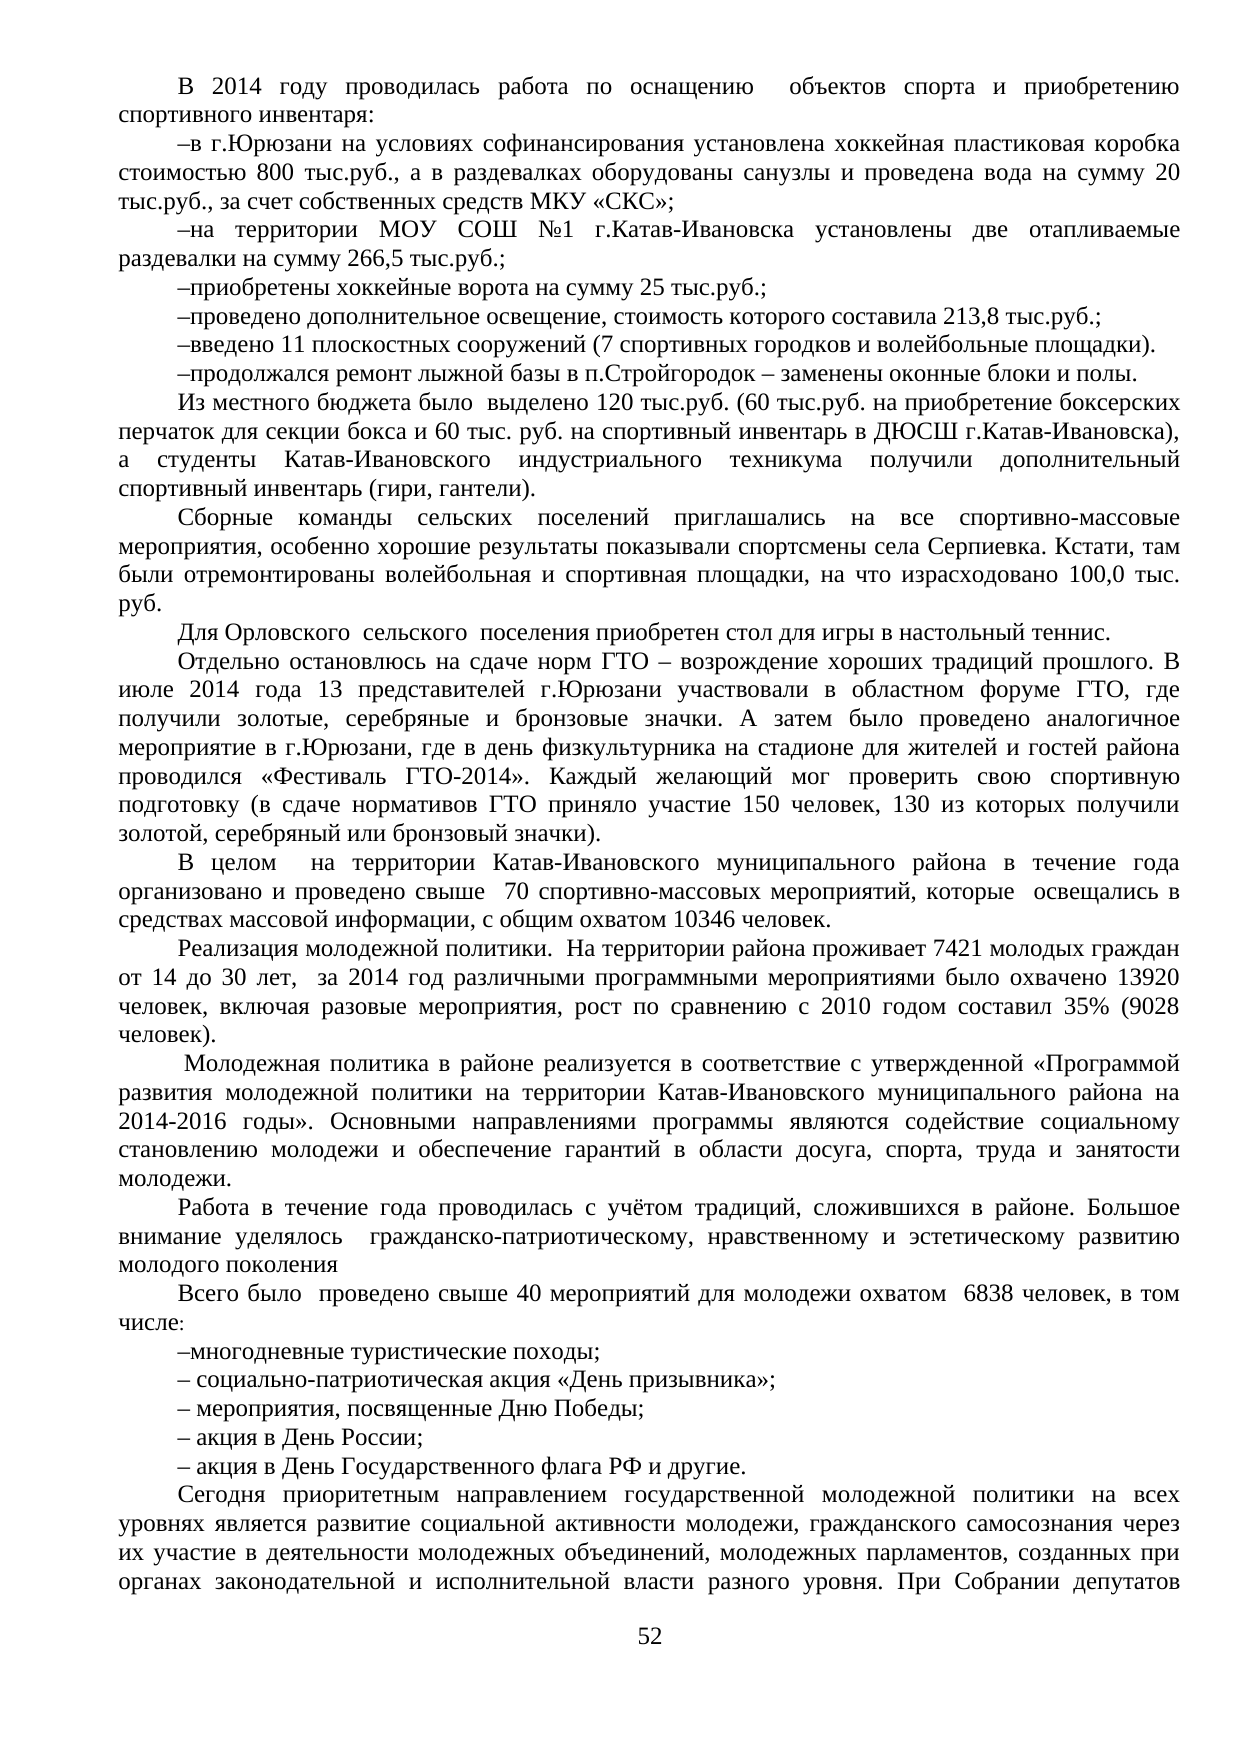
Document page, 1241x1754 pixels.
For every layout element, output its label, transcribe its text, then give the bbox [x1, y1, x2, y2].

text Реализация молодежной политики. На территории района проживает 7421 молодых граждан от 14 до 30 лет, за 2014 год различными программными мероприятиями было охвачено 13920 человек, включая разовые мероприятия, рост по сравнению с 2010 годом составил 35% (9028 человек). [118, 933, 1181, 1048]
text Сборные команды сельских поселений приглашались на все спортивно-массовые мероприятия, особенно хорошие результаты показывали спортсмены села Серпиевка. Кстати, там были отремонтированы волейбольная и спортивная площадки, на что израсходовано 100,0 тыс. руб. [118, 502, 1181, 617]
text –продолжался ремонт лыжной базы в п.Стройгородок – заменены оконные блоки и полы. [118, 358, 1181, 387]
text –на территории МОУ СОШ №1 г.Катав-Ивановска установлены две отапливаемые раздевалки на сумму 266,5 тыс.руб.; [118, 214, 1181, 272]
list Отдельно остановлюсь на сдаче норм ГТО – возрождение хороших традиций прошлого. В июле 2014 года 13 представителей г.Юрюзани участвовали в областном форуме ГТО, где получили золотые, серебряные и бронзовые значки. А затем было проведено аналогичное мероприятие в г.Юрюзани, где в день физкультурника на стадионе для жителей и гостей района проводился «Фестиваль ГТО-2014». Каждый желающий мог проверить свою спортивную подготовку (в сдаче нормативов ГТО приняло участие 150 человек, 130 из которых получили золотой, серебряный или бронзовый значки). [118, 646, 1181, 847]
text – акция в День Государственного флага РФ и другие. [118, 1451, 1181, 1479]
text В 2014 году проводилась работа по оснащению объектов спорта и приобретению спортивного инвентаря: [118, 71, 1181, 128]
text Из местного бюджета было выделено 120 тыс.руб. (60 тыс.руб. на приобретение боксерских перчаток для секции бокса и 60 тыс. руб. на спортивный инвентарь в ДЮСШ г.Катав-Ивановска), а студенты Катав-Ивановского индустриального техникума получили дополнительный спортивный инвентарь (гири, гантели). [118, 387, 1181, 502]
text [118, 1479, 1181, 1594]
text Для Орловского сельского поселения приобретен стол для игры в настольный теннис. [118, 617, 1181, 646]
text Работа в течение года проводилась с учётом традиций, сложившихся в районе. Большое внимание уделялось гражданско-патриотическому, нравственному и эстетическому развитию молодого поколения [118, 1192, 1181, 1278]
text –многодневные туристические походы; [118, 1336, 1181, 1364]
text – социально-патриотическая акция «День призывника»; [118, 1364, 1181, 1393]
text В целом на территории Катав-Ивановского муниципального района в течение года организовано и проведено свыше 70 спортивно-массовых мероприятий, которые освещались в средствах массовой информации, с общим охватом 10346 человек. [118, 847, 1181, 933]
text Всего было проведено свыше 40 мероприятий для молодежи охватом 6838 человек, в том числе: [118, 1278, 1181, 1336]
text – мероприятия, посвященные Дню Победы; [118, 1393, 1181, 1422]
text –введено 11 плоскостных сооружений (7 спортивных городков и волейбольные площадки). [118, 329, 1181, 358]
text Молодежная политика в районе реализуется в соответствие с утвержденной «Программой развития молодежной политики на территории Катав-Ивановского муниципального района на 2014-2016 годы». Основными направлениями программы являются содействие социальному становлению молодежи и обеспечение гарантий в области досуга, спорта, труда и занятости молодежи. [118, 1048, 1181, 1192]
text – акция в День России; [118, 1422, 1181, 1451]
text –приобретены хоккейные ворота на сумму 25 тыс.руб.; [118, 272, 1181, 301]
text –в г.Юрюзани на условиях софинансирования установлена хоккейная пластиковая коробка стоимостью 800 тыс.руб., а в раздевалках оборудованы санузлы и проведена вода на сумму 20 тыс.руб., за счет собственных средств МКУ «СКС»; [118, 128, 1181, 214]
text –проведено дополнительное освещение, стоимость которого составила 213,8 тыс.руб.; [118, 301, 1181, 329]
